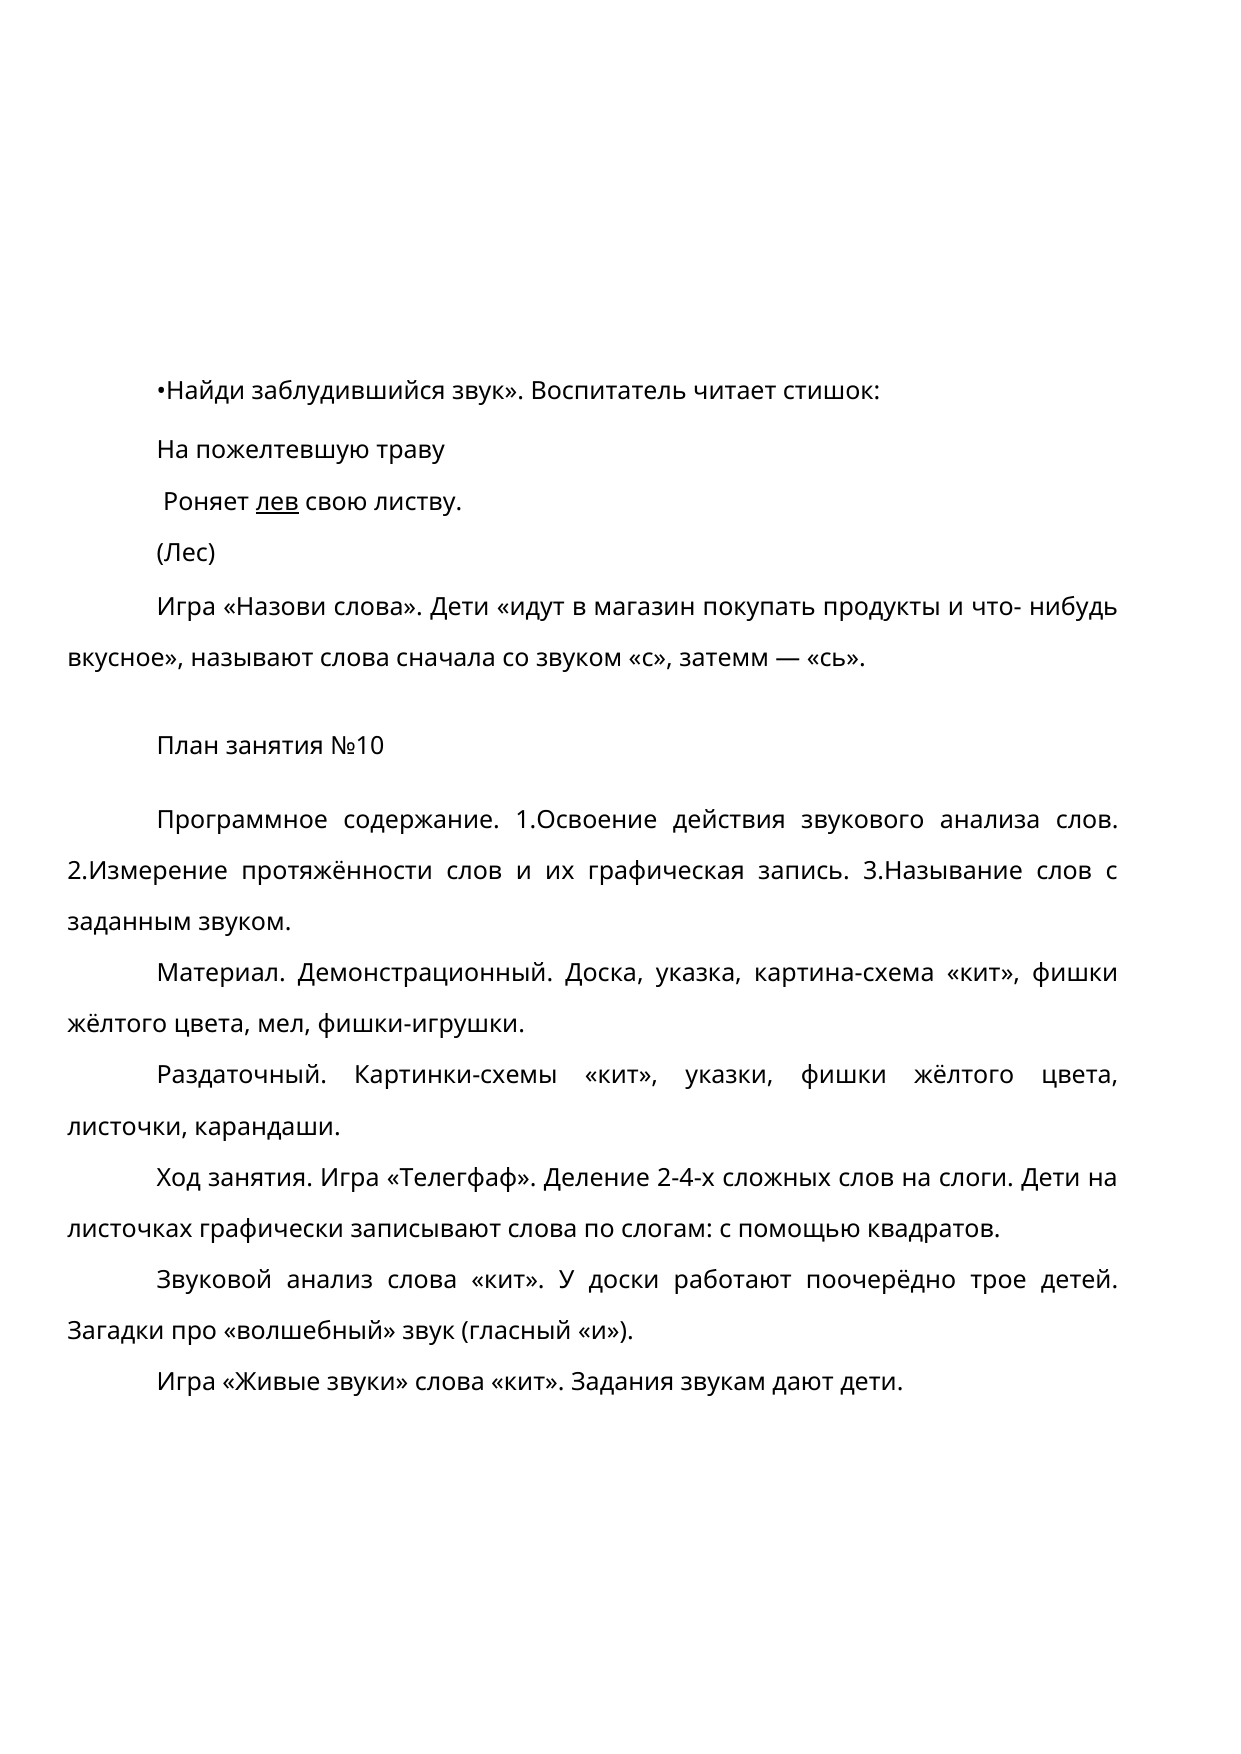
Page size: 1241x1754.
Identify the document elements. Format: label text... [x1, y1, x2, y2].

text Игра «Живые звуки» слова «кит». Задания звукам дают дети. [67, 1363, 1119, 1397]
text На пожелтевшую траву [67, 432, 1119, 466]
text (Лес) [67, 534, 1119, 568]
text Игра «Назови слова». Дети «идут в магазин покупать продукты и что- нибудь вкусное», называют слова сначала со звуком «с», затемм — «сь». [67, 589, 1119, 674]
text Раздаточный. Картинки-схемы «кит», указки, фишки жёлтого цвета, листочки, карандаши. [67, 1057, 1119, 1142]
text План занятия №10 [67, 727, 1119, 761]
text Ход занятия. Игра «Телегфаф». Деление 2-4-х сложных слов на слоги. Дети на листочках графически записывают слова по слогам: с помощью квадратов. [67, 1159, 1119, 1244]
text •Найди заблудившийся звук». Воспитатель читает стишок: [67, 372, 1119, 406]
text Звуковой анализ слова «кит». У доски работают поочерёдно трое детей. Загадки про «волшебный» звук (гласный «и»). [67, 1261, 1119, 1346]
text Программное содержание. 1.Освоение действия звукового анализа слов. 2.Измерение протяжённости слов и их графическая запись. 3.Называние слов с заданным звуком. [67, 802, 1119, 938]
text Роняет лев свою листву. [298, 483, 1119, 517]
text Материал. Демонстрационный. Доска, указка, картина-схема «кит», фишки жёлтого цвета, мел, фишки-игрушки. [67, 955, 1119, 1040]
text Роняет лев свою листву. [67, 483, 256, 517]
